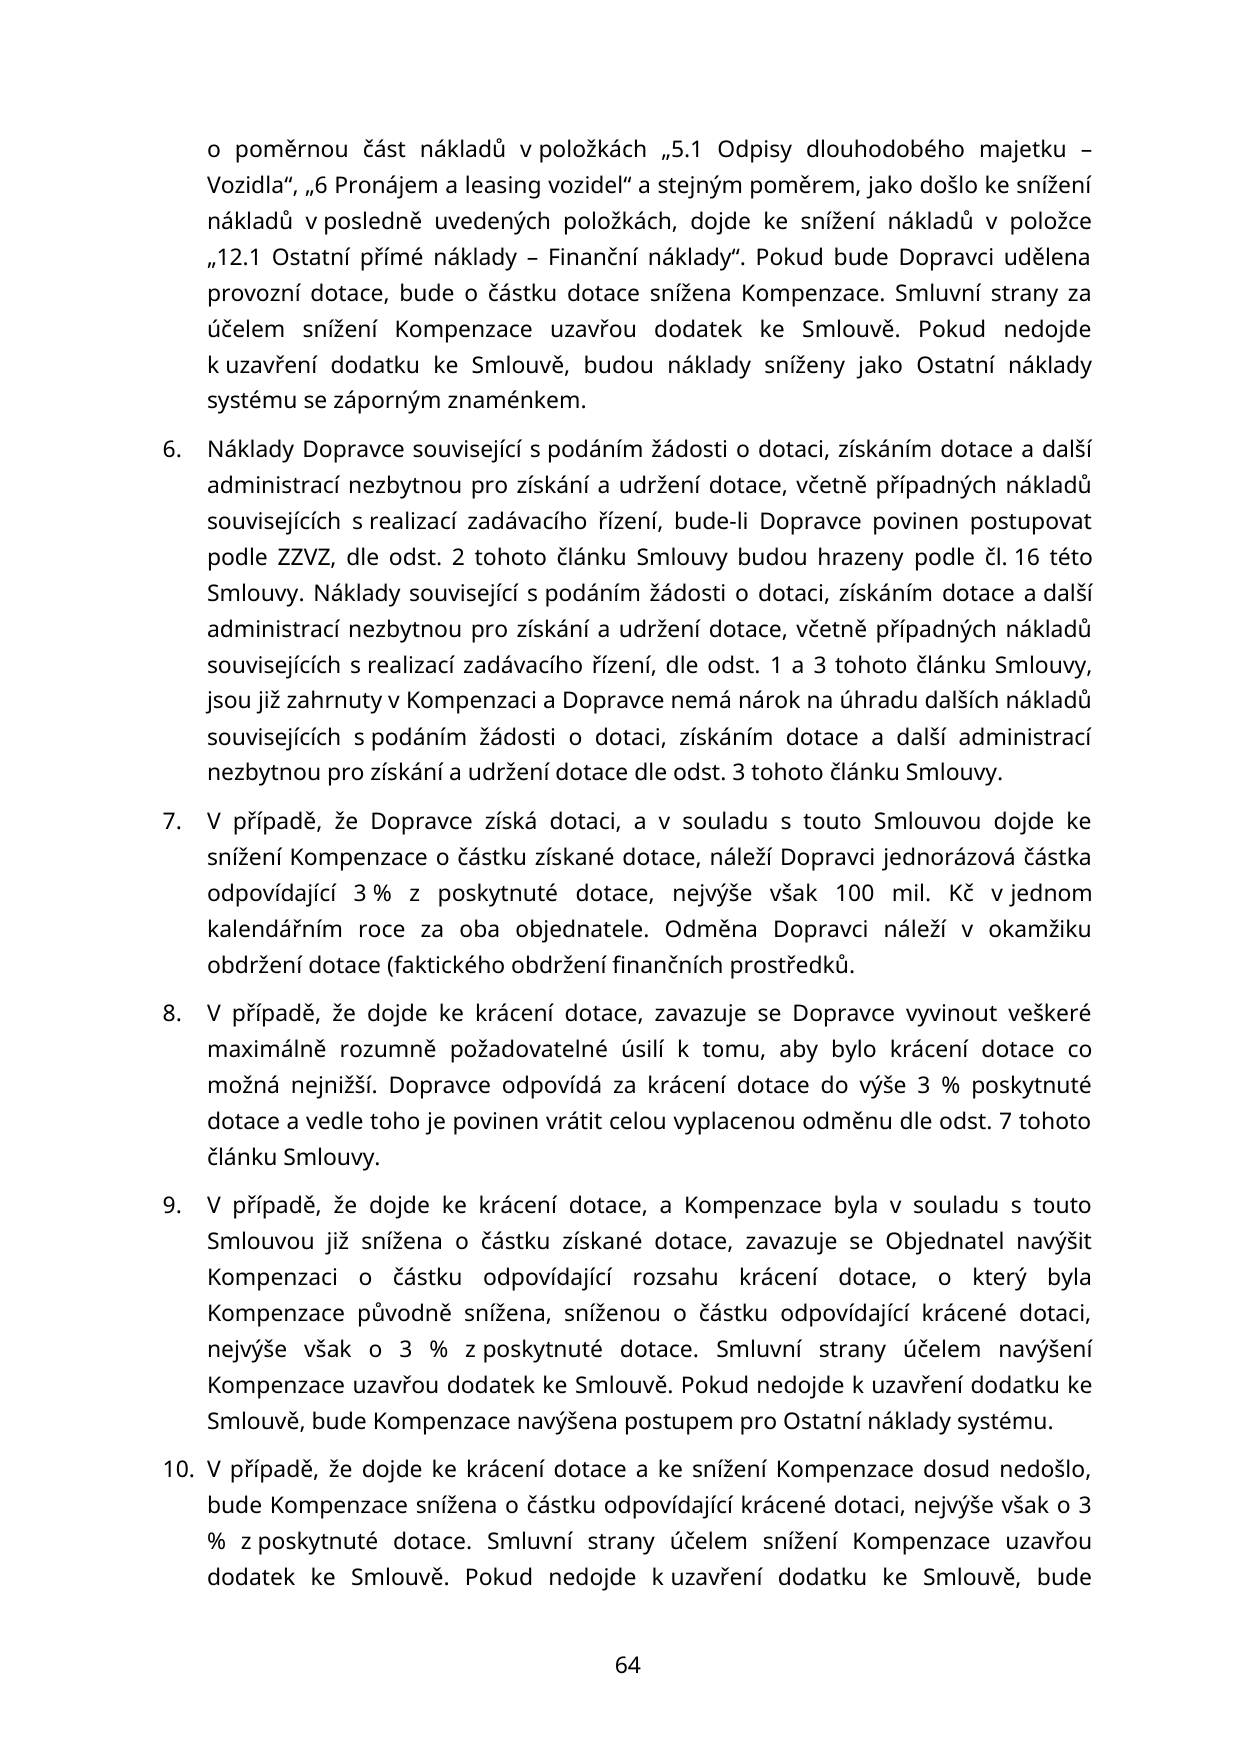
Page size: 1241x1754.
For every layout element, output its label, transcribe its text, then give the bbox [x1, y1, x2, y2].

list Náklady Dopravce související s podáním žádosti o dotaci, získáním dotace a další administrací nezbytnou pro získání a udržení dotace, včetně případných nákladů souvisejících s realizací zadávacího řízení, bude-li Dopravce povinen postupovat podle ZZVZ, dle odst. 2 tohoto článku Smlouvy budou hrazeny podle čl. 16 této Smlouvy. Náklady související s podáním žádosti o dotaci, získáním dotace a další administrací nezbytnou pro získání a udržení dotace, včetně případných nákladů souvisejících s realizací zadávacího řízení, dle odst. 1 a 3 tohoto článku Smlouvy, jsou již zahrnuty v Kompenzaci a Dopravce nemá nárok na úhradu dalších nákladů souvisejících s podáním žádosti o dotaci, získáním dotace a další administrací nezbytnou pro získání a udržení dotace dle odst. 3 tohoto článku Smlouvy. [162, 433, 1093, 788]
list V případě, že dojde ke krácení dotace, zavazuje se Dopravce vyvinout veškeré maximálně rozumně požadovatelné úsilí k tomu, aby bylo krácení dotace co možná nejnižší. Dopravce odpovídá za krácení dotace do výše 3 % poskytnuté dotace a vedle toho je povinen vrátit celou vyplacenou odměnu dle odst. 7 tohoto článku Smlouvy. [162, 997, 1093, 1172]
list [162, 1453, 1093, 1592]
list V případě, že dojde ke krácení dotace, a Kompenzace byla v souladu s touto Smlouvou již snížena o částku získané dotace, zavazuje se Objednatel navýšit Kompenzaci o částku odpovídající rozsahu krácení dotace, o který byla Kompenzace původně snížena, sníženou o částku odpovídající krácené dotaci, nejvýše však o 3 % z poskytnuté dotace. Smluvní strany účelem navýšení Kompenzace uzavřou dodatek ke Smlouvě. Pokud nedojde k uzavření dodatku ke Smlouvě, bude Kompenzace navýšena postupem pro Ostatní náklady systému. [162, 1189, 1093, 1436]
list V případě, že Dopravce získá dotaci, a v souladu s touto Smlouvou dojde ke snížení Kompenzace o částku získané dotace, náleží Dopravci jednorázová částka odpovídající 3 % z poskytnuté dotace, nejvýše však 100 mil. Kč v jednom kalendářním roce za oba objednatele. Odměna Dopravci náleží v okamžiku obdržení dotace (faktického obdržení finančních prostředků. [162, 805, 1093, 980]
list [162, 133, 1093, 416]
